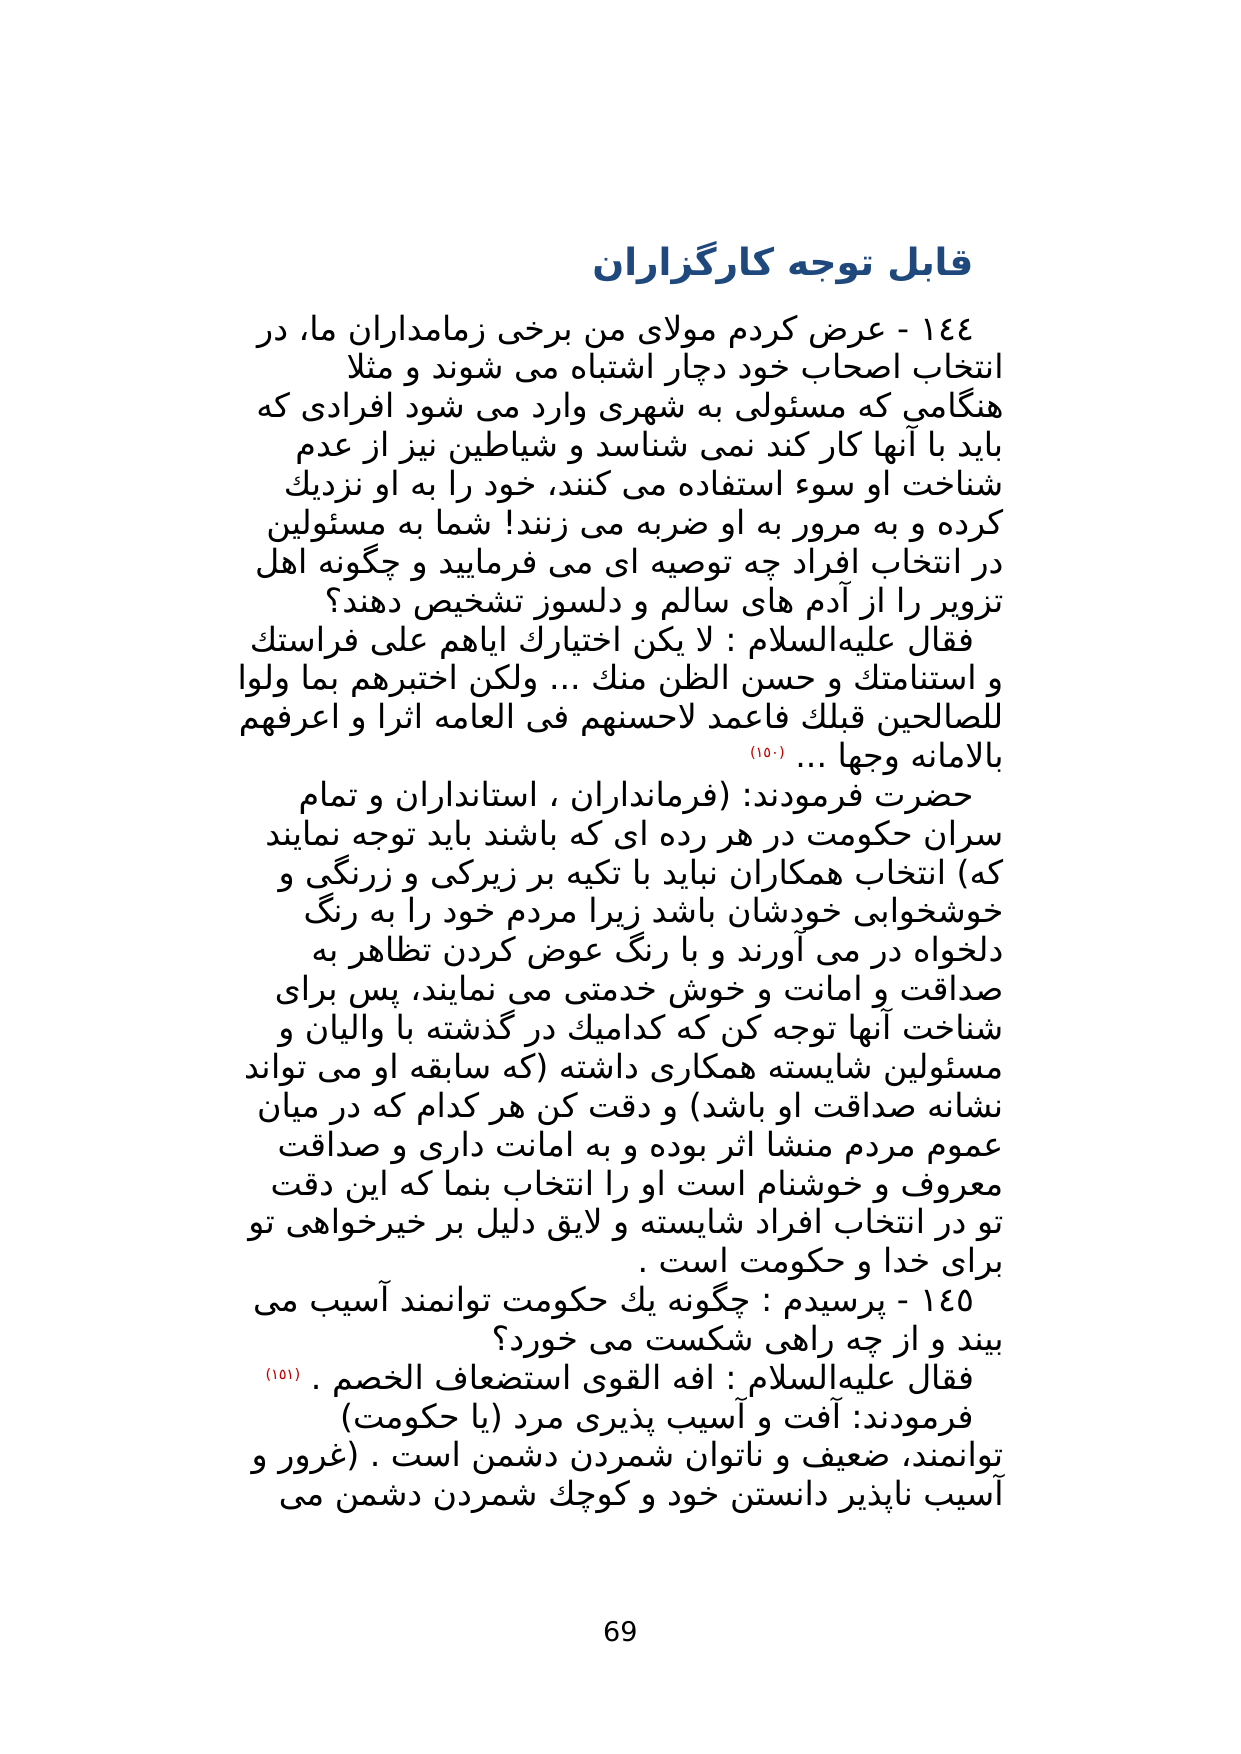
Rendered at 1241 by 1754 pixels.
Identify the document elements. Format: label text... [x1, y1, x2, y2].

text حضرت فرمودند: (فرمانداران ، استانداران و تمام سران حكومت در هر رده اى كه باشند بايد توجه نمايند كه) انتخاب همكاران نبايد با تكيه بر زيركى و زرنگى و خوشخوابى خودشان باشد زيرا مردم خود را به رنگ دلخواه در مى آورند و با رنگ عوض كردن تظاهر به صداقت و امانت و خوش خدمتى مى نمايند، پس براى شناخت آنها توجه كن كه كداميك در گذشته با واليان و مسئولين شايسته همكارى داشته (كه سابقه او مى تواند نشانه صداقت او باشد) و دقت كن هر كدام كه در ميان عموم مردم منشا اثر بوده و به امانت دارى و صداقت معروف و خوشنام است او را انتخاب بنما كه اين دقت تو در انتخاب افراد شايسته و لايق دليل بر خيرخواهى تو براى خدا و حكومت است . [236, 775, 1004, 1281]
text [236, 1397, 1004, 1514]
text ١٤٥ - پرسيدم : چگونه يك حكومت توانمند آسيب مى بيند و از چه راهى شكست مى خورد؟ [236, 1281, 1004, 1358]
text ١٤٤ - عرض كردم مولاى من برخى زمامداران ما، در انتخاب اصحاب خود دچار اشتباه مى شوند و مثلا هنگامى كه مسئولى به شهرى وارد مى شود افرادى كه بايد با آنها كار كند نمى شناسد و شياطين نيز از عدم شناخت او سوء استفاده مى كنند، خود را به او نزديك كرده و به مرور به او ضربه مى زنند! شما به مسئولين در انتخاب افراد چه توصيه اى مى فرماييد و چگونه اهل تزوير را از آدم هاى سالم و دلسوز تشخيص دهند؟ [236, 309, 1004, 620]
text فقال عليه‌السلام : لا يكن اختيارك اياهم على فراستك و استنامتك و حسن الظن منك ... ولكن اختبرهم بما ولوا للصالحين قبلك فاعمد لاحسنهم فى العامه اثرا و اعرفهم بالامانه وجها ... (١٥٠) [236, 620, 1004, 775]
text فقال عليه‌السلام : افه القوى استضعاف الخصم . (١٥١) [236, 1358, 1004, 1397]
subtitle قابل توجه كارگزاران [236, 241, 1004, 284]
